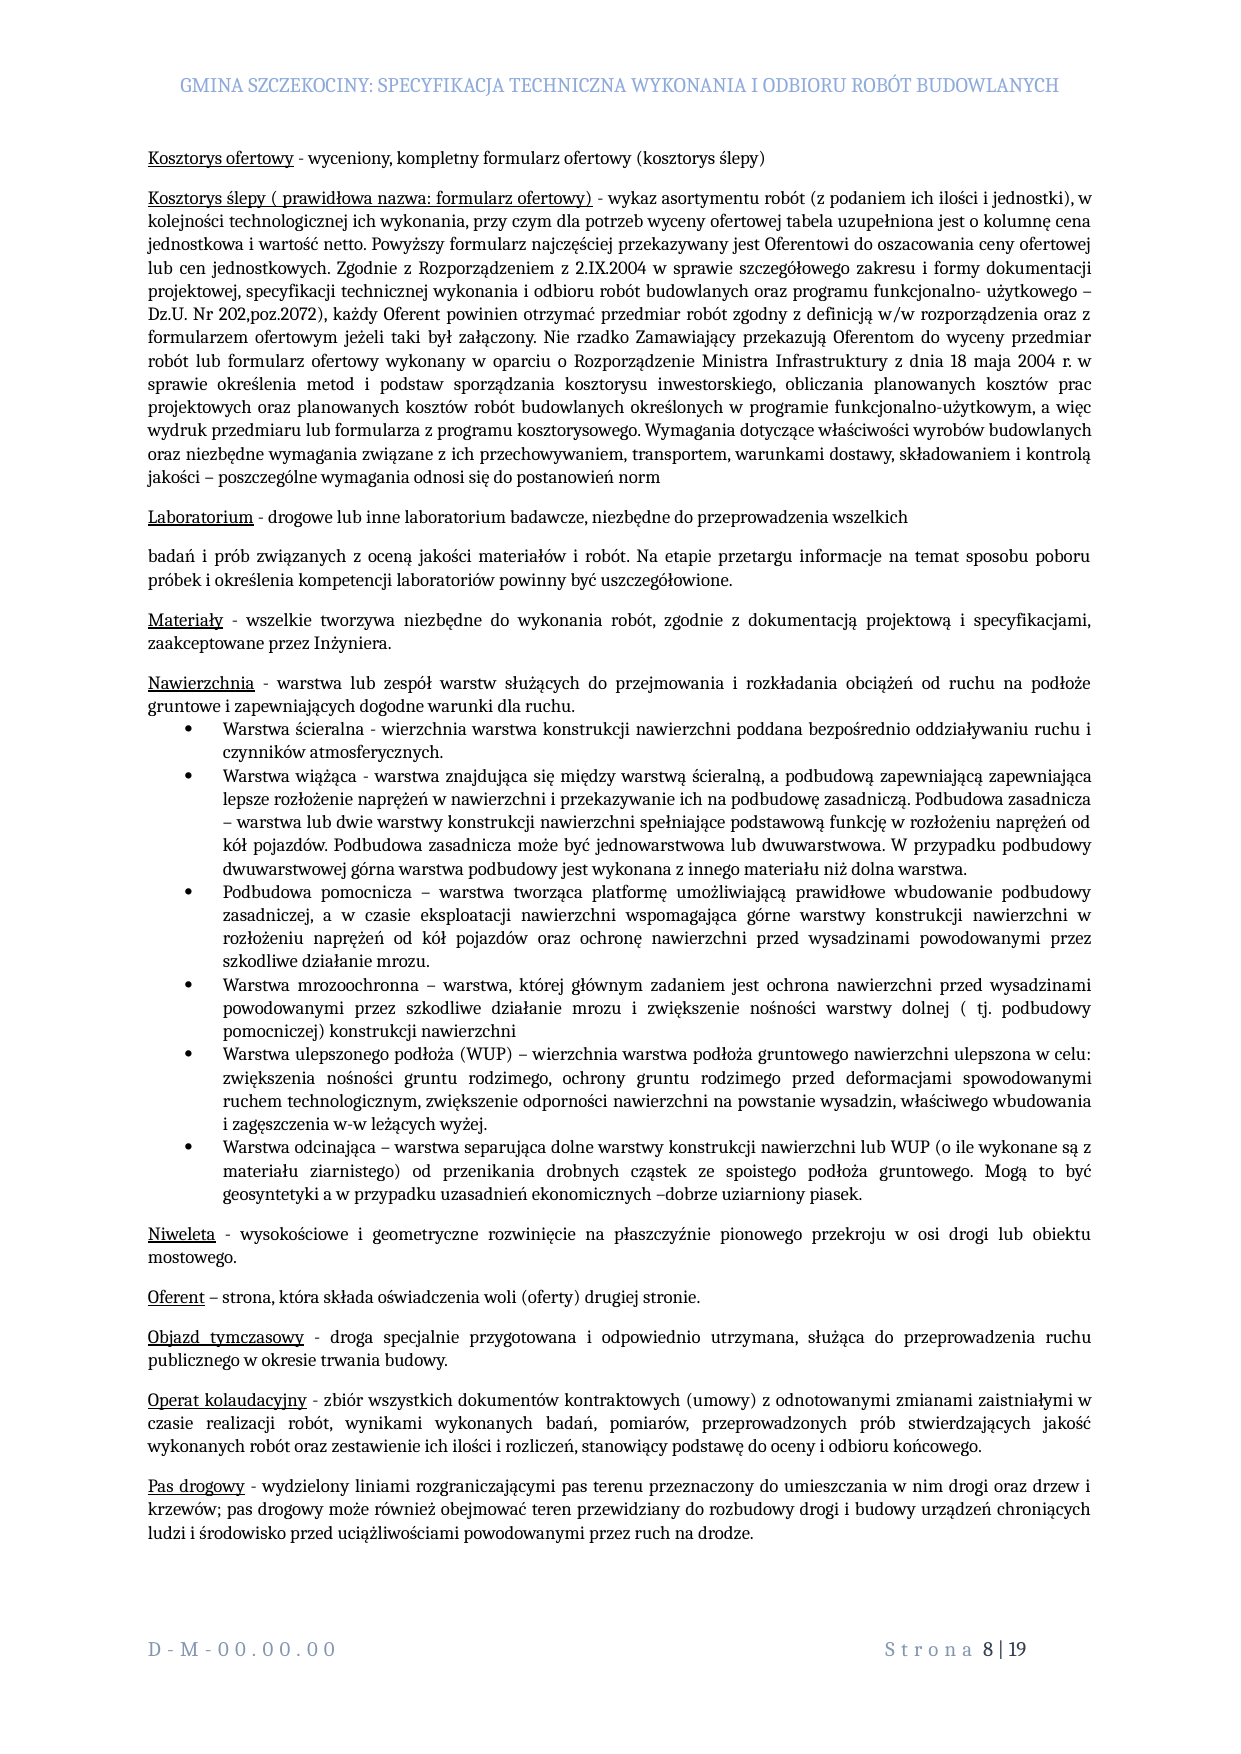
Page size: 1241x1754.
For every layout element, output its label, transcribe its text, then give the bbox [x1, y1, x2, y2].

list Warstwa ścieralna - wierzchnia warstwa konstrukcji nawierzchni poddana bezpośrednio oddziaływaniu ruchu i czynników atmosferycznych. [185, 719, 1093, 763]
text Kosztorys ślepy ( prawidłowa nazwa: formularz ofertowy) - wykaz asortymentu robót (z podaniem ich ilości i jednostki), w kolejności technologicznej ich wykonania, przy czym dla potrzeb wyceny ofertowej tabela uzupełniona jest o kolumnę cena jednostkowa i wartość netto. Powyższy formularz najczęściej przekazywany jest Oferentowi do oszacowania ceny ofertowej lub cen jednostkowych. Zgodnie z Rozporządzeniem z 2.IX.2004 w sprawie szczegółowego zakresu i formy dokumentacji projektowej, specyfikacji technicznej wykonania i odbioru robót budowlanych oraz programu funkcjonalno- użytkowego – Dz.U. Nr 202,poz.2072), każdy Oferent powinien otrzymać przedmiar robót zgodny z definicją w/w rozporządzenia oraz z formularzem ofertowym jeżeli taki był załączony. Nie rzadko Zamawiający przekazują Oferentom do wyceny przedmiar robót lub formularz ofertowy wykonany w oparciu o Rozporządzenie Ministra Infrastruktury z dnia 18 maja 2004 r. w sprawie określenia metod i podstaw sporządzania kosztorysu inwestorskiego, obliczania planowanych kosztów prac projektowych oraz planowanych kosztów robót budowlanych określonych w programie funkcjonalno-użytkowym, a więc wydruk przedmiaru lub formularza z programu kosztorysowego. Wymagania dotyczące właściwości wyrobów budowlanych oraz niezbędne wymagania związane z ich przechowywaniem, transportem, warunkami dostawy, składowaniem i kontrolą jakości – poszczególne wymagania odnosi się do postanowień norm [148, 187, 1093, 488]
text Laboratorium - drogowe lub inne laboratorium badawcze, niezbędne do przeprowadzenia wszelkich [148, 506, 1093, 528]
text Oferent – strona, która składa oświadczenia woli (oferty) drugiej stronie. [148, 1286, 1093, 1308]
list Warstwa ulepszonego podłoża (WUP) – wierzchnia warstwa podłoża gruntowego nawierzchni ulepszona w celu: zwiększenia nośności gruntu rodzimego, ochrony gruntu rodzimego przed deformacjami spowodowanymi ruchem technologicznym, zwiększenie odporności nawierzchni na powstanie wysadzin, właściwego wbudowania i zagęszczenia w-w leżących wyżej. [185, 1044, 1093, 1135]
text Kosztorys ofertowy - wyceniony, kompletny formularz ofertowy (kosztorys ślepy) [148, 148, 1093, 169]
text badań i prób związanych z oceną jakości materiałów i robót. Na etapie przetargu informacje na temat sposobu poboru próbek i określenia kompetencji laboratoriów powinny być uszczegółowione. [148, 546, 1093, 591]
text Nawierzchnia - warstwa lub zespół warstw służących do przejmowania i rozkładania obciążeń od ruchu na podłoże gruntowe i zapewniających dogodne warunki dla ruchu. [148, 672, 1093, 717]
text Materiały - wszelkie tworzywa niezbędne do wykonania robót, zgodnie z dokumentacją projektową i specyfikacjami, zaakceptowane przez Inżyniera. [148, 609, 1093, 654]
list Warstwa wiążąca - warstwa znajdująca się między warstwą ścieralną, a podbudową zapewniającą zapewniająca lepsze rozłożenie naprężeń w nawierzchni i przekazywanie ich na podbudowę zasadniczą. Podbudowa zasadnicza – warstwa lub dwie warstwy konstrukcji nawierzchni spełniające podstawową funkcję w rozłożeniu naprężeń od kół pojazdów. Podbudowa zasadnicza może być jednowarstwowa lub dwuwarstwowa. W przypadku podbudowy dwuwarstwowej górna warstwa podbudowy jest wykonana z innego materiału niż dolna warstwa. [185, 765, 1093, 880]
list Podbudowa pomocnicza – warstwa tworząca platformę umożliwiającą prawidłowe wbudowanie podbudowy zasadniczej, a w czasie eksploatacji nawierzchni wspomagająca górne warstwy konstrukcji nawierzchni w rozłożeniu naprężeń od kół pojazdów oraz ochronę nawierzchni przed wysadzinami powodowanymi przez szkodliwe działanie mrozu. [185, 881, 1093, 973]
list Warstwa odcinająca – warstwa separująca dolne warstwy konstrukcji nawierzchni lub WUP (o ile wykonane są z materiału ziarnistego) od przenikania drobnych cząstek ze spoistego podłoża gruntowego. Mogą to być geosyntetyki a w przypadku uzasadnień ekonomicznych –dobrze uziarniony piasek. [185, 1137, 1093, 1205]
text Objazd tymczasowy - droga specjalnie przygotowana i odpowiednio utrzymana, służąca do przeprowadzenia ruchu publicznego w okresie trwania budowy. [148, 1326, 1093, 1371]
text Niweleta - wysokościowe i geometryczne rozwinięcie na płaszczyźnie pionowego przekroju w osi drogi lub obiektu mostowego. [148, 1223, 1093, 1268]
text Pas drogowy - wydzielony liniami rozgraniczającymi pas terenu przeznaczony do umieszczania w nim drogi oraz drzew i krzewów; pas drogowy może również obejmować teren przewidziany do rozbudowy drogi i budowy urządzeń chroniących ludzi i środowisko przed uciążliwościami powodowanymi przez ruch na drodze. [148, 1476, 1093, 1544]
list Warstwa mrozoochronna – warstwa, której głównym zadaniem jest ochrona nawierzchni przed wysadzinami powodowanymi przez szkodliwe działanie mrozu i zwiększenie nośności warstwy dolnej ( tj. podbudowy pomocniczej) konstrukcji nawierzchni [185, 974, 1093, 1042]
text Operat kolaudacyjny - zbiór wszystkich dokumentów kontraktowych (umowy) z odnotowanymi zmianami zaistniałymi w czasie realizacji robót, wynikami wykonanych badań, pomiarów, przeprowadzonych prób stwierdzających jakość wykonanych robót oraz zestawienie ich ilości i rozliczeń, stanowiący podstawę do oceny i odbioru końcowego. [148, 1389, 1093, 1457]
